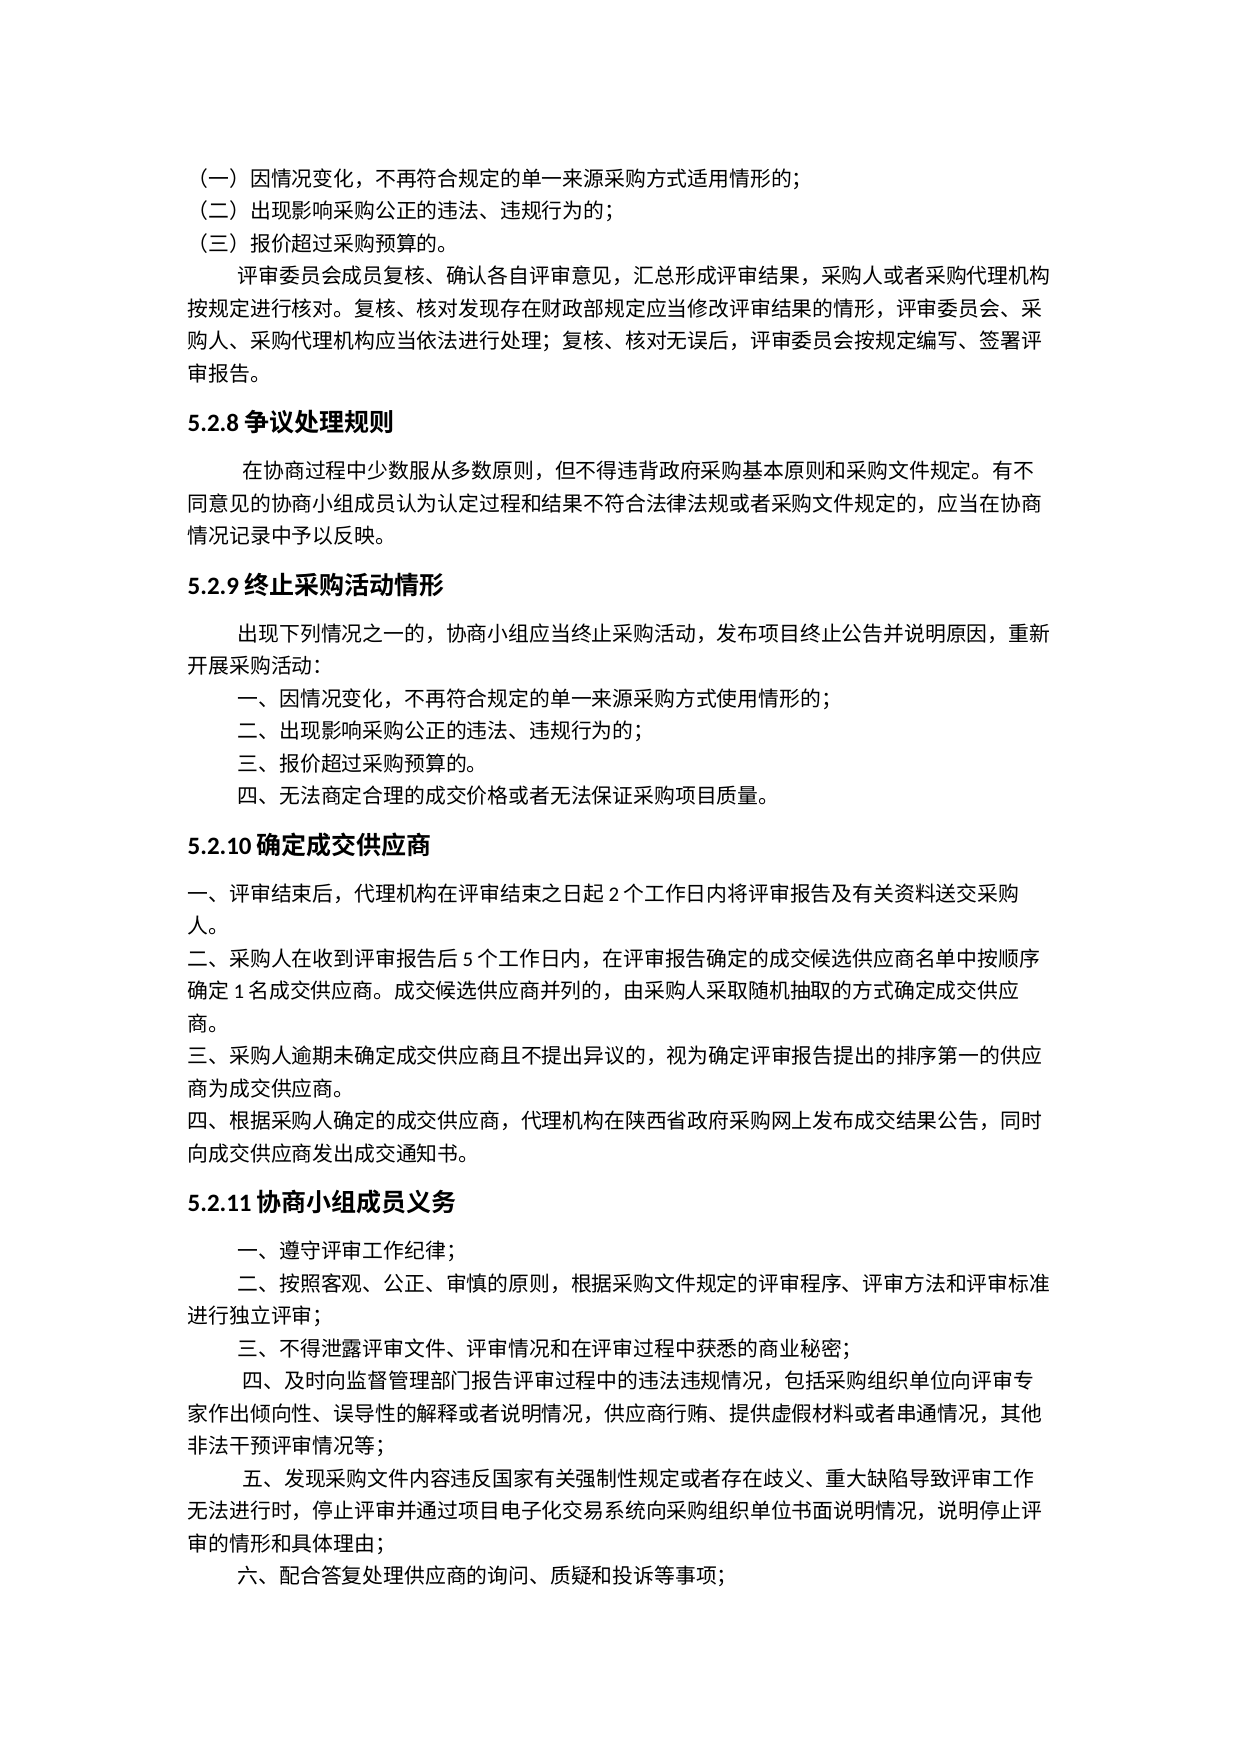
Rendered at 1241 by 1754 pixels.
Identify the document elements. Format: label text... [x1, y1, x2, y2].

text 六、配合答复处理供应商的询问、质疑和投诉等事项； [187, 1559, 1053, 1592]
text （一）因情况变化，不再符合规定的单一来源采购方式适用情形的； [187, 162, 1053, 194]
text 评审委员会成员复核、确认各自评审意见，汇总形成评审结果，采购人或者采购代理机构按规定进行核对。复核、核对发现存在财政部规定应当修改评审结果的情形，评审委员会、采购人、采购代理机构应当依法进行处理；复核、核对无误后，评审委员会按规定编写、签署评审报告。 [187, 259, 1053, 389]
text 5.2.11协商小组成员义务 [187, 1169, 1053, 1234]
text 5.2.8争议处理规则 [187, 389, 1053, 454]
text （二）出现影响采购公正的违法、违规行为的； [187, 194, 1053, 227]
text 二、出现影响采购公正的违法、违规行为的； [187, 714, 1053, 747]
text 5.2.10确定成交供应商 [187, 812, 1053, 877]
text 一、评审结束后，代理机构在评审结束之日起2个工作日内将评审报告及有关资料送交采购人。 [187, 877, 1053, 942]
text 四、及时向监督管理部门报告评审过程中的违法违规情况，包括采购组织单位向评审专家作出倾向性、误导性的解释或者说明情况，供应商行贿、提供虚假材料或者串通情况，其他非法干预评审情况等； [187, 1364, 1053, 1462]
text 二、采购人在收到评审报告后5个工作日内，在评审报告确定的成交候选供应商名单中按顺序确定1名成交供应商。成交候选供应商并列的，由采购人采取随机抽取的方式确定成交供应商。 [187, 942, 1053, 1039]
text 出现下列情况之一的，协商小组应当终止采购活动，发布项目终止公告并说明原因，重新开展采购活动： [187, 617, 1053, 682]
text 一、遵守评审工作纪律； [187, 1234, 1053, 1267]
text （三）报价超过采购预算的。 [187, 227, 1053, 259]
text 四、根据采购人确定的成交供应商，代理机构在陕西省政府采购网上发布成交结果公告，同时向成交供应商发出成交通知书。 [187, 1104, 1053, 1169]
text 三、报价超过采购预算的。 [187, 747, 1053, 779]
text 四、无法商定合理的成交价格或者无法保证采购项目质量。 [187, 779, 1053, 812]
text 5.2.9终止采购活动情形 [187, 552, 1053, 617]
text 二、按照客观、公正、审慎的原则，根据采购文件规定的评审程序、评审方法和评审标准进行独立评审； [187, 1267, 1053, 1332]
text 一、因情况变化，不再符合规定的单一来源采购方式使用情形的； [187, 682, 1053, 714]
text 三、采购人逾期未确定成交供应商且不提出异议的，视为确定评审报告提出的排序第一的供应商为成交供应商。 [187, 1039, 1053, 1104]
text 在协商过程中少数服从多数原则，但不得违背政府采购基本原则和采购文件规定。有不同意见的协商小组成员认为认定过程和结果不符合法律法规或者采购文件规定的，应当在协商情况记录中予以反映。 [187, 454, 1053, 552]
text 三、不得泄露评审文件、评审情况和在评审过程中获悉的商业秘密； [187, 1332, 1053, 1364]
text 五、发现采购文件内容违反国家有关强制性规定或者存在歧义、重大缺陷导致评审工作无法进行时，停止评审并通过项目电子化交易系统向采购组织单位书面说明情况，说明停止评审的情形和具体理由； [187, 1462, 1053, 1559]
